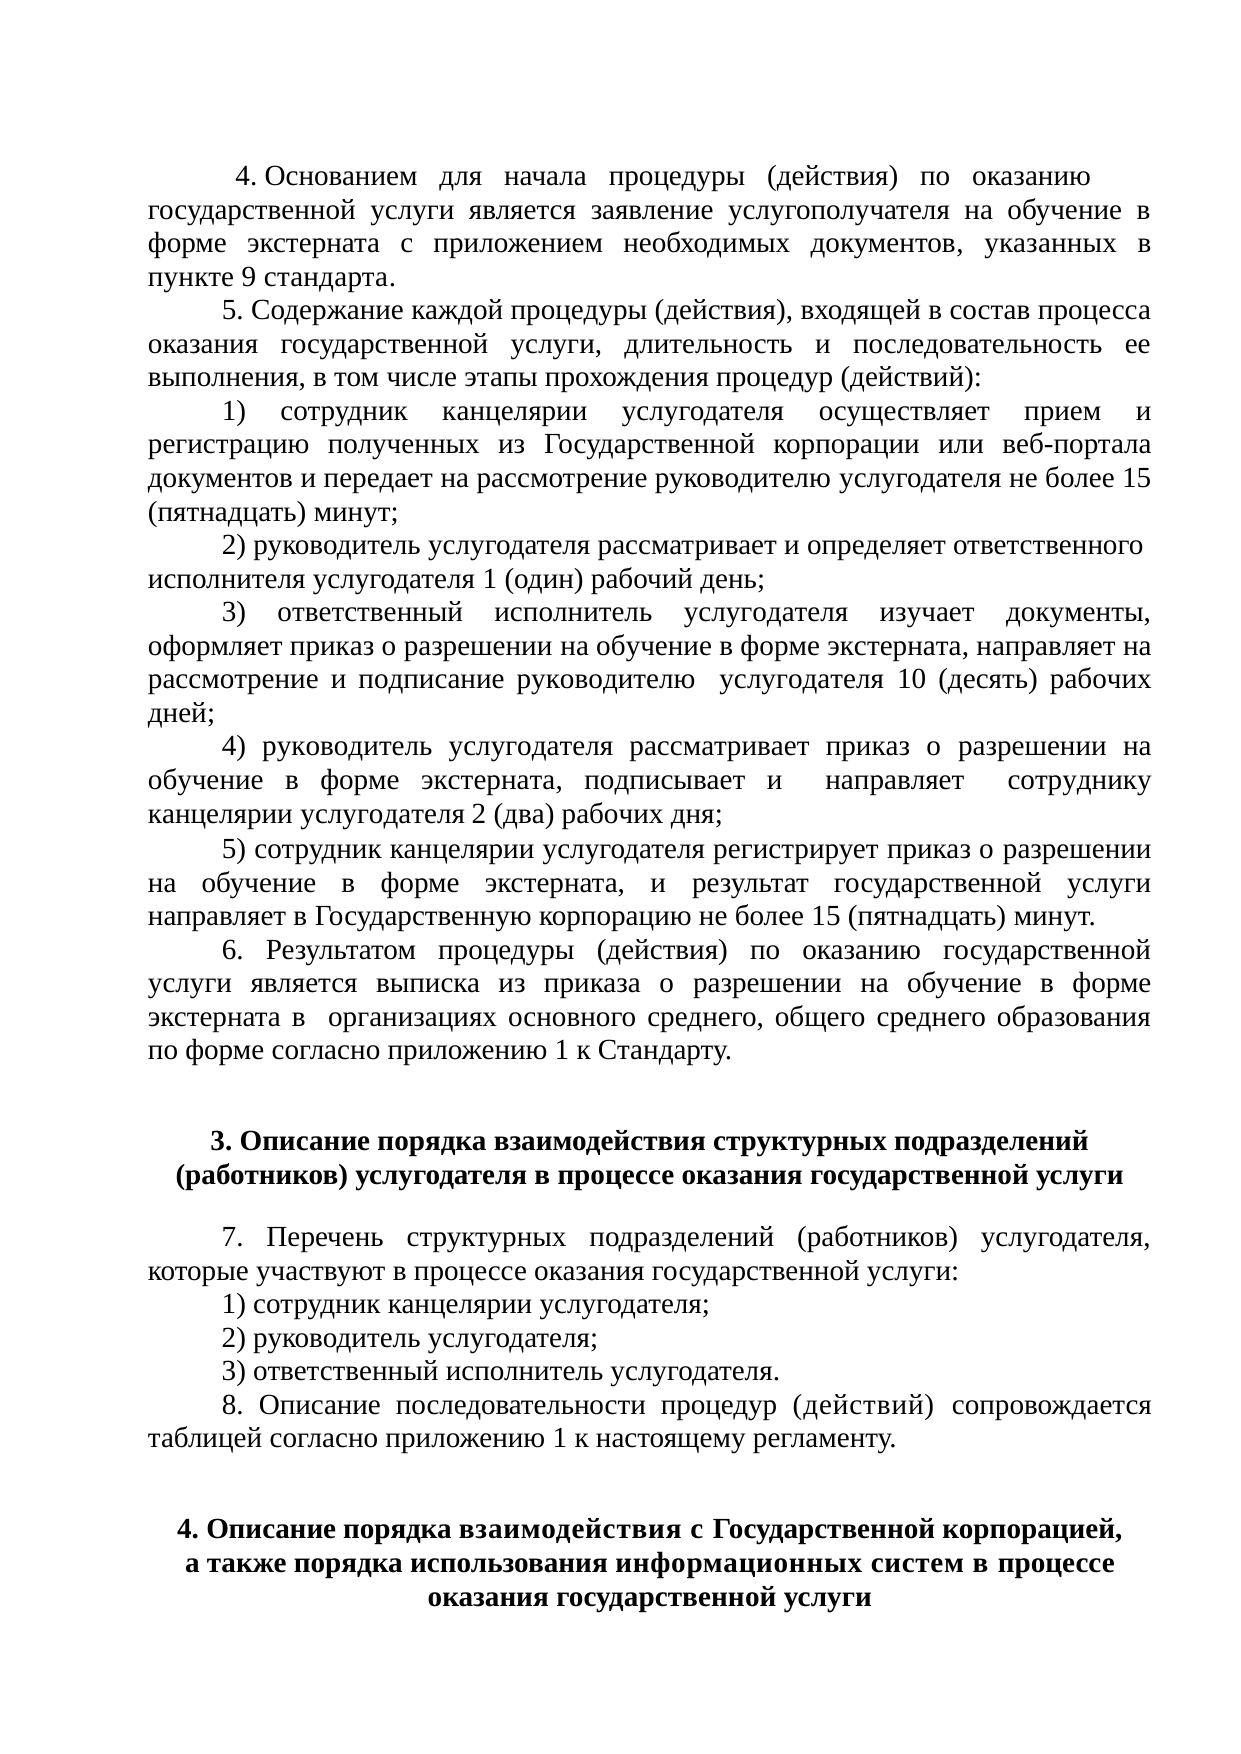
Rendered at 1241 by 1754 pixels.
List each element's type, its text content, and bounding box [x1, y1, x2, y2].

text исполнителя услугодателя 1 (один) рабочий день; [148, 561, 1152, 594]
text государственной услуги является заявление услугополучателя на обучение в форме экстерната с приложением необходимых документов, указанных в пункте 9 стандарта. [148, 192, 1152, 292]
text 5. Содержание каждой процедуры (действия), входящей в состав процесса оказания государственной услуги, длительность и последовательность ее выполнения, в том числе этапы прохождения процедур (действий): [148, 292, 1152, 393]
text 3) ответственный исполнитель услугодателя изучает документы, оформляет приказ о разрешении на обучение в форме экстерната, направляет на рассмотрение и подписание руководителю услугодателя 10 (десять) рабочих дней; [148, 594, 1152, 728]
text 2) руководитель услугодателя рассматривает и определяет ответственного [148, 527, 1152, 561]
text 1) сотрудник канцелярии услугодателя осуществляет прием и регистрацию полученных из Государственной корпорации или веб-портала документов и передает на рассмотрение руководителю услугодателя не более 15 (пятнадцать) минут; [148, 393, 1152, 527]
text 7. Перечень структурных подразделений (работников) услугодателя, которые участвуют в процессе оказания государственной услуги: [148, 1219, 1152, 1286]
text 2) руководитель услугодателя; [148, 1320, 1152, 1353]
text 6. Результатом процедуры (действия) по оказанию государственной услуги является выписка из приказа о разрешении на обучение в форме экстерната в организациях основного среднего, общего среднего образования по форме согласно приложению 1 к Стандарту. [148, 932, 1152, 1066]
text 4. Основанием для начала процедуры (действия) по оказанию [148, 158, 1152, 192]
text 1) сотрудник канцелярии услугодателя; [148, 1286, 1152, 1320]
text 4. Описание порядка взаимодействия с Государственной корпорацией, [148, 1512, 1152, 1545]
text 3) ответственный исполнитель услугодателя. [148, 1353, 1152, 1387]
text 5) сотрудник канцелярии услугодателя регистрирует приказ о разрешении на обучение в форме экстерната, и результат государственной услуги направляет в Государственную корпорацию не более 15 (пятнадцать) минут. [148, 831, 1152, 932]
text 4) руководитель услугодателя рассматривает приказ о разрешении на обучение в форме экстерната, подписывает и направляет сотруднику канцелярии услугодателя 2 (два) рабочих дня; [148, 728, 1152, 831]
text 3. Описание порядка взаимодействия структурных подразделений (работников) услугодателя в процессе оказания государственной услуги [148, 1123, 1152, 1191]
text а также порядка использования информационных систем в процессе оказания государственной услуги [148, 1545, 1152, 1612]
text 8. Описание последовательности процедур (действий) сопровождается таблицей согласно приложению 1 к настоящему регламенту. [148, 1387, 1152, 1454]
